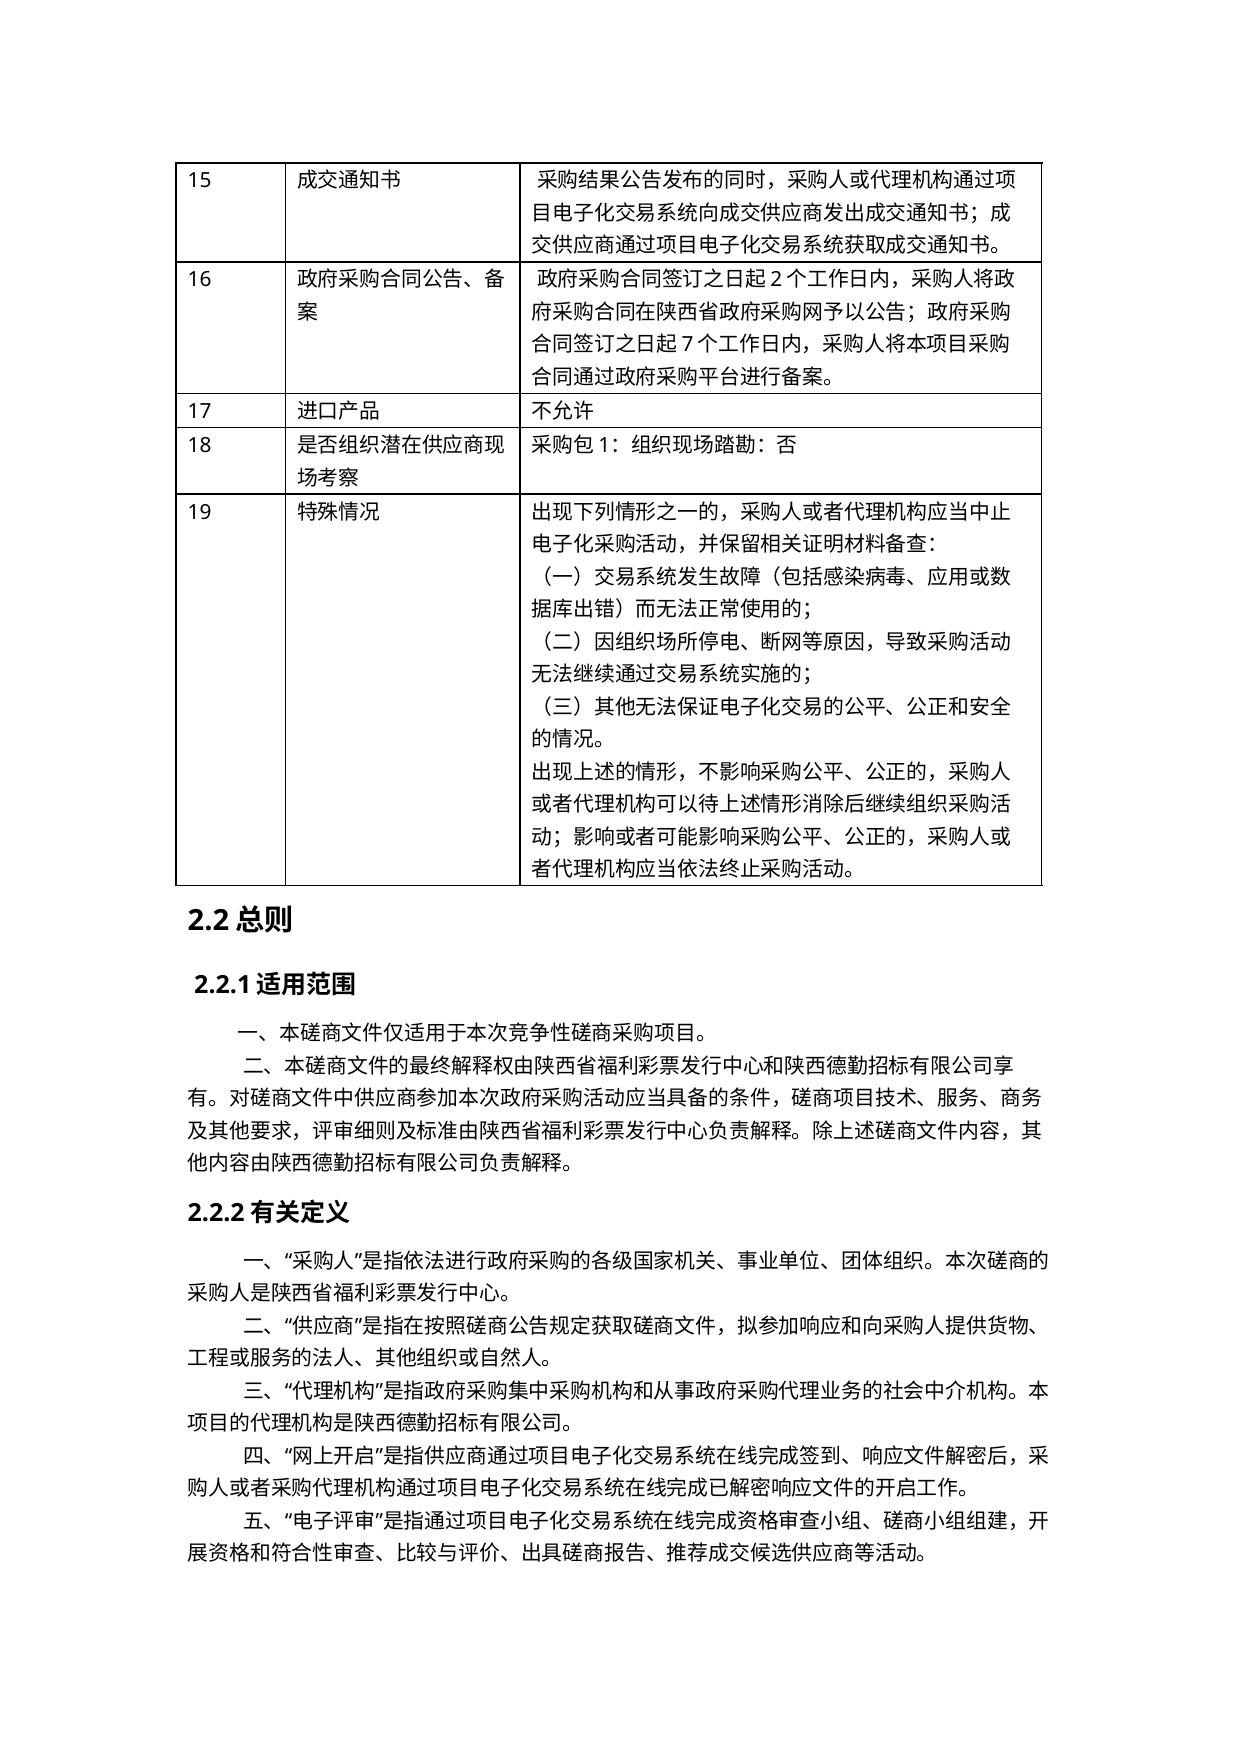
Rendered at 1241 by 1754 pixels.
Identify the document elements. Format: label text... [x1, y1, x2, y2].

table_cell 是否组织潜在供应商现场考察 [286, 428, 519, 493]
text 二、本磋商文件的最终解释权由陕西省福利彩票发行中心和陕西德勤招标有限公司享有。对磋商文件中供应商参加本次政府采购活动应当具备的条件，磋商项目技术、服务、商务及其他要求，评审细则及标准由陕西省福利彩票发行中心负责解释。除上述磋商文件内容，其他内容由陕西德勤招标有限公司负责解释。 [187, 1049, 1053, 1179]
table_cell 不允许 [521, 394, 1041, 427]
table_cell 采购包1：组织现场踏勘：否 [521, 428, 1041, 493]
table_cell 采购结果公告发布的同时，采购人或代理机构通过项目电子化交易系统向成交供应商发出成交通知书；成交供应商通过项目电子化交易系统获取成交通知书。 [521, 164, 1041, 261]
table_cell 出现下列情形之一的，采购人或者代理机构应当中止电子化采购活动，并保留相关证明材料备查： （一）交易系统发生故障（包括感染病毒、应用或数据库出错）而无法正常使用的； （二）因组织场所停电、断网等原因，导致采购活动无法继续通过交易系统实施的； （三）其他无法保证电子化交易的公平、公正和安全的情况。 出现上述的情形，不影响采购公平、公正的，采购人或者代理机构可以待上述情形消除后继续组织采购活动；影响或者可能影响采购公平、公正的，采购人或者代理机构应当依法终止采购活动。 [521, 495, 1041, 885]
text 一、“采购人”是指依法进行政府采购的各级国家机关、事业单位、团体组织。本次磋商的采购人是陕西省福利彩票发行中心。 [187, 1244, 1053, 1309]
table_cell 18 [177, 428, 285, 493]
table_cell 进口产品 [286, 394, 519, 427]
table_cell 政府采购合同签订之日起2个工作日内，采购人将政府采购合同在陕西省政府采购网予以公告；政府采购合同签订之日起7个工作日内，采购人将本项目采购合同通过政府采购平台进行备案。 [521, 263, 1041, 393]
table_cell 17 [177, 394, 285, 427]
text 2.2总则 [187, 886, 1053, 951]
text 三、“代理机构”是指政府采购集中采购机构和从事政府采购代理业务的社会中介机构。本项目的代理机构是陕西德勤招标有限公司。 [187, 1374, 1053, 1439]
text 四、“网上开启”是指供应商通过项目电子化交易系统在线完成签到、响应文件解密后，采购人或者采购代理机构通过项目电子化交易系统在线完成已解密响应文件的开启工作。 [187, 1439, 1053, 1504]
table_cell 19 [177, 495, 285, 885]
text 一、本磋商文件仅适用于本次竞争性磋商采购项目。 [187, 1016, 1053, 1049]
table_cell 15 [177, 164, 285, 261]
text 2.2.2有关定义 [187, 1179, 1053, 1244]
table_cell 政府采购合同公告、备案 [286, 263, 519, 393]
table_cell 特殊情况 [286, 495, 519, 885]
table_cell 成交通知书 [286, 164, 519, 261]
table_cell 16 [177, 263, 285, 393]
text 2.2.1适用范围 [187, 951, 1053, 1016]
text 二、“供应商”是指在按照磋商公告规定获取磋商文件，拟参加响应和向采购人提供货物、工程或服务的法人、其他组织或自然人。 [187, 1309, 1053, 1374]
text 五、“电子评审”是指通过项目电子化交易系统在线完成资格审查小组、磋商小组组建，开展资格和符合性审查、比较与评价、出具磋商报告、推荐成交候选供应商等活动。 [187, 1504, 1053, 1569]
